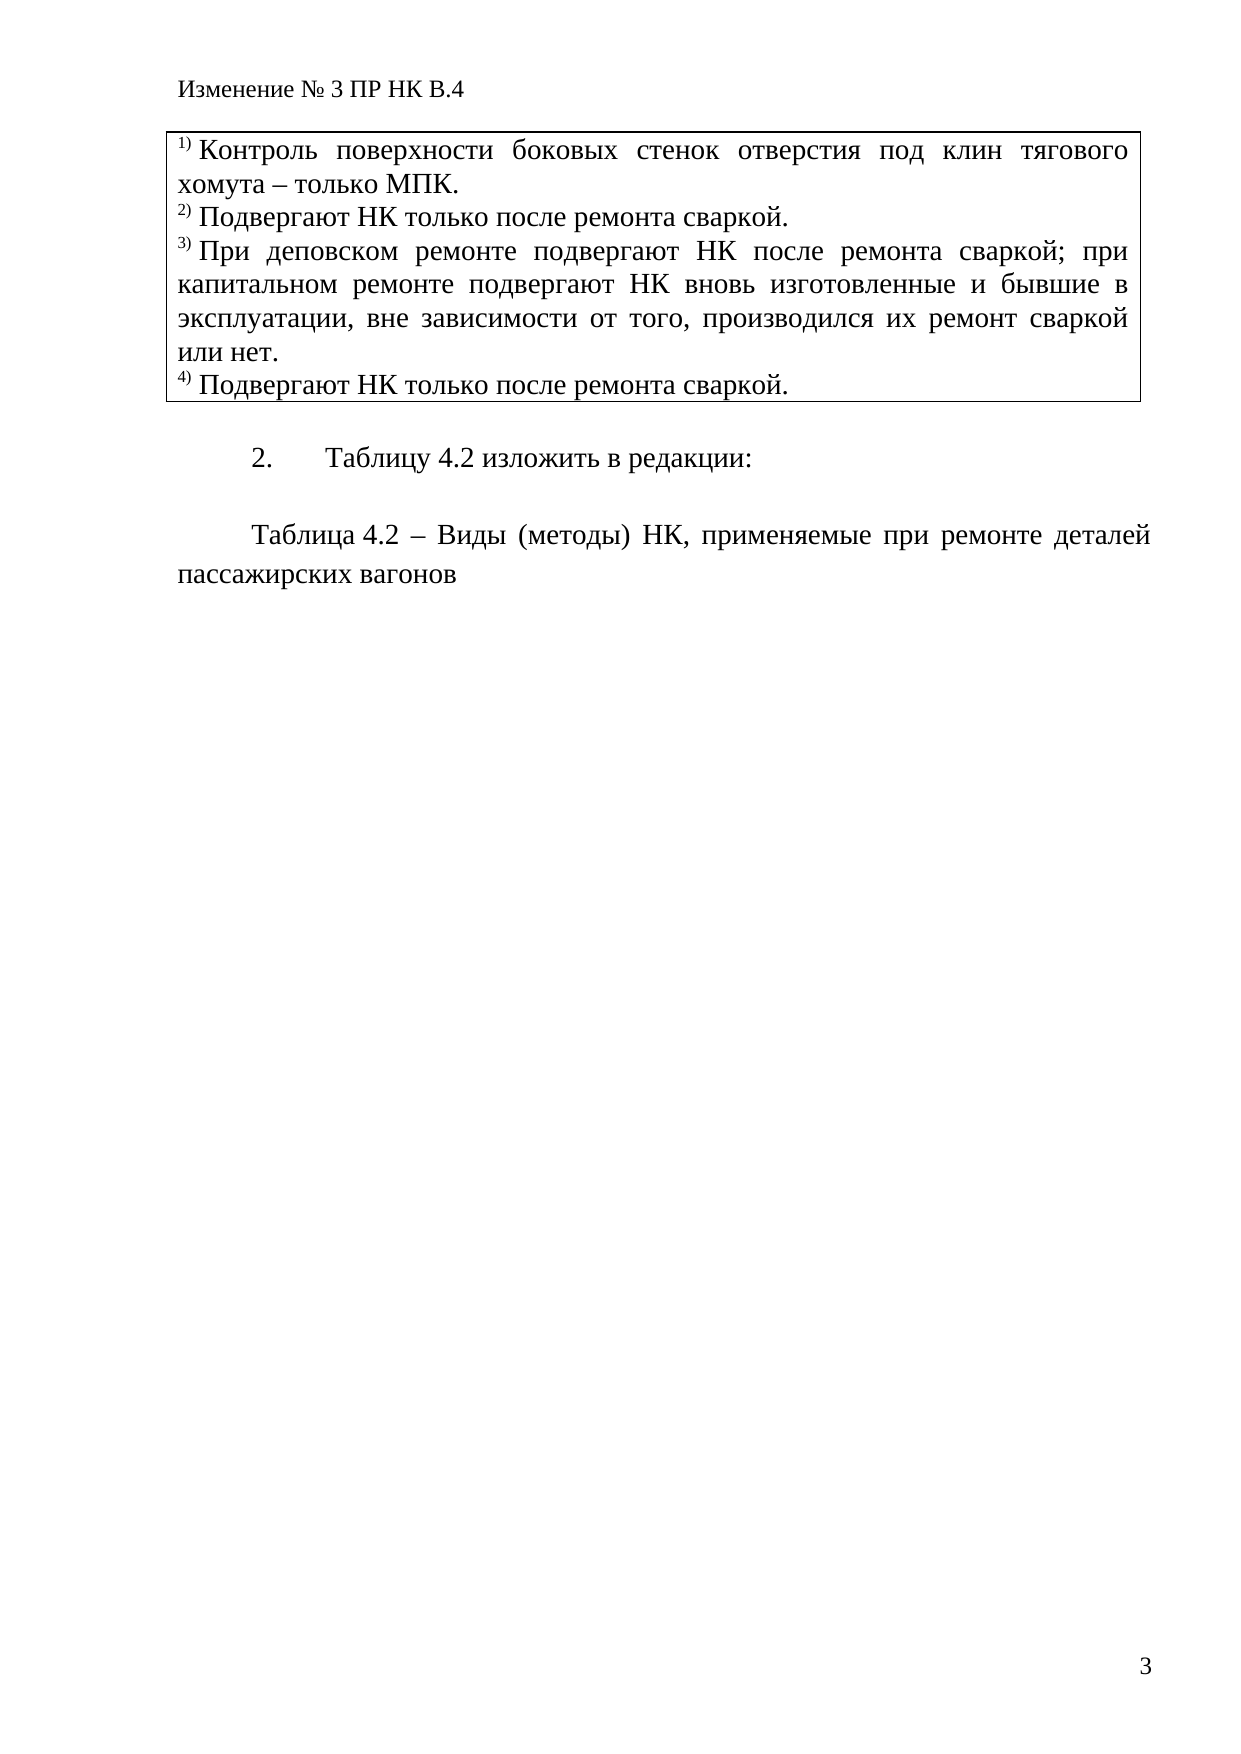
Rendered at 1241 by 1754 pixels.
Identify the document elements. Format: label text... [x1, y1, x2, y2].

text Таблица 4.2 – Виды (методы) НК, применяемые при ремонте деталей пассажирских вагонов [177, 517, 1152, 589]
table_cell 1) Контроль поверхности боковых стенок отверстия под клин тягового хомута – только МПК. 2) Подвергают НК только после ремонта сваркой. 3) При деповском ремонте подвергают НК после ремонта сваркой; при капитальном ремонте подвергают НК вновь изготовленные и бывшие в эксплуатации, вне зависимости от того, производился их ремонт сваркой или нет. 4) Подвергают НК только после ремонта сваркой. [167, 133, 1140, 401]
list Таблицу 4.2 изложить в редакции: [177, 440, 1152, 474]
